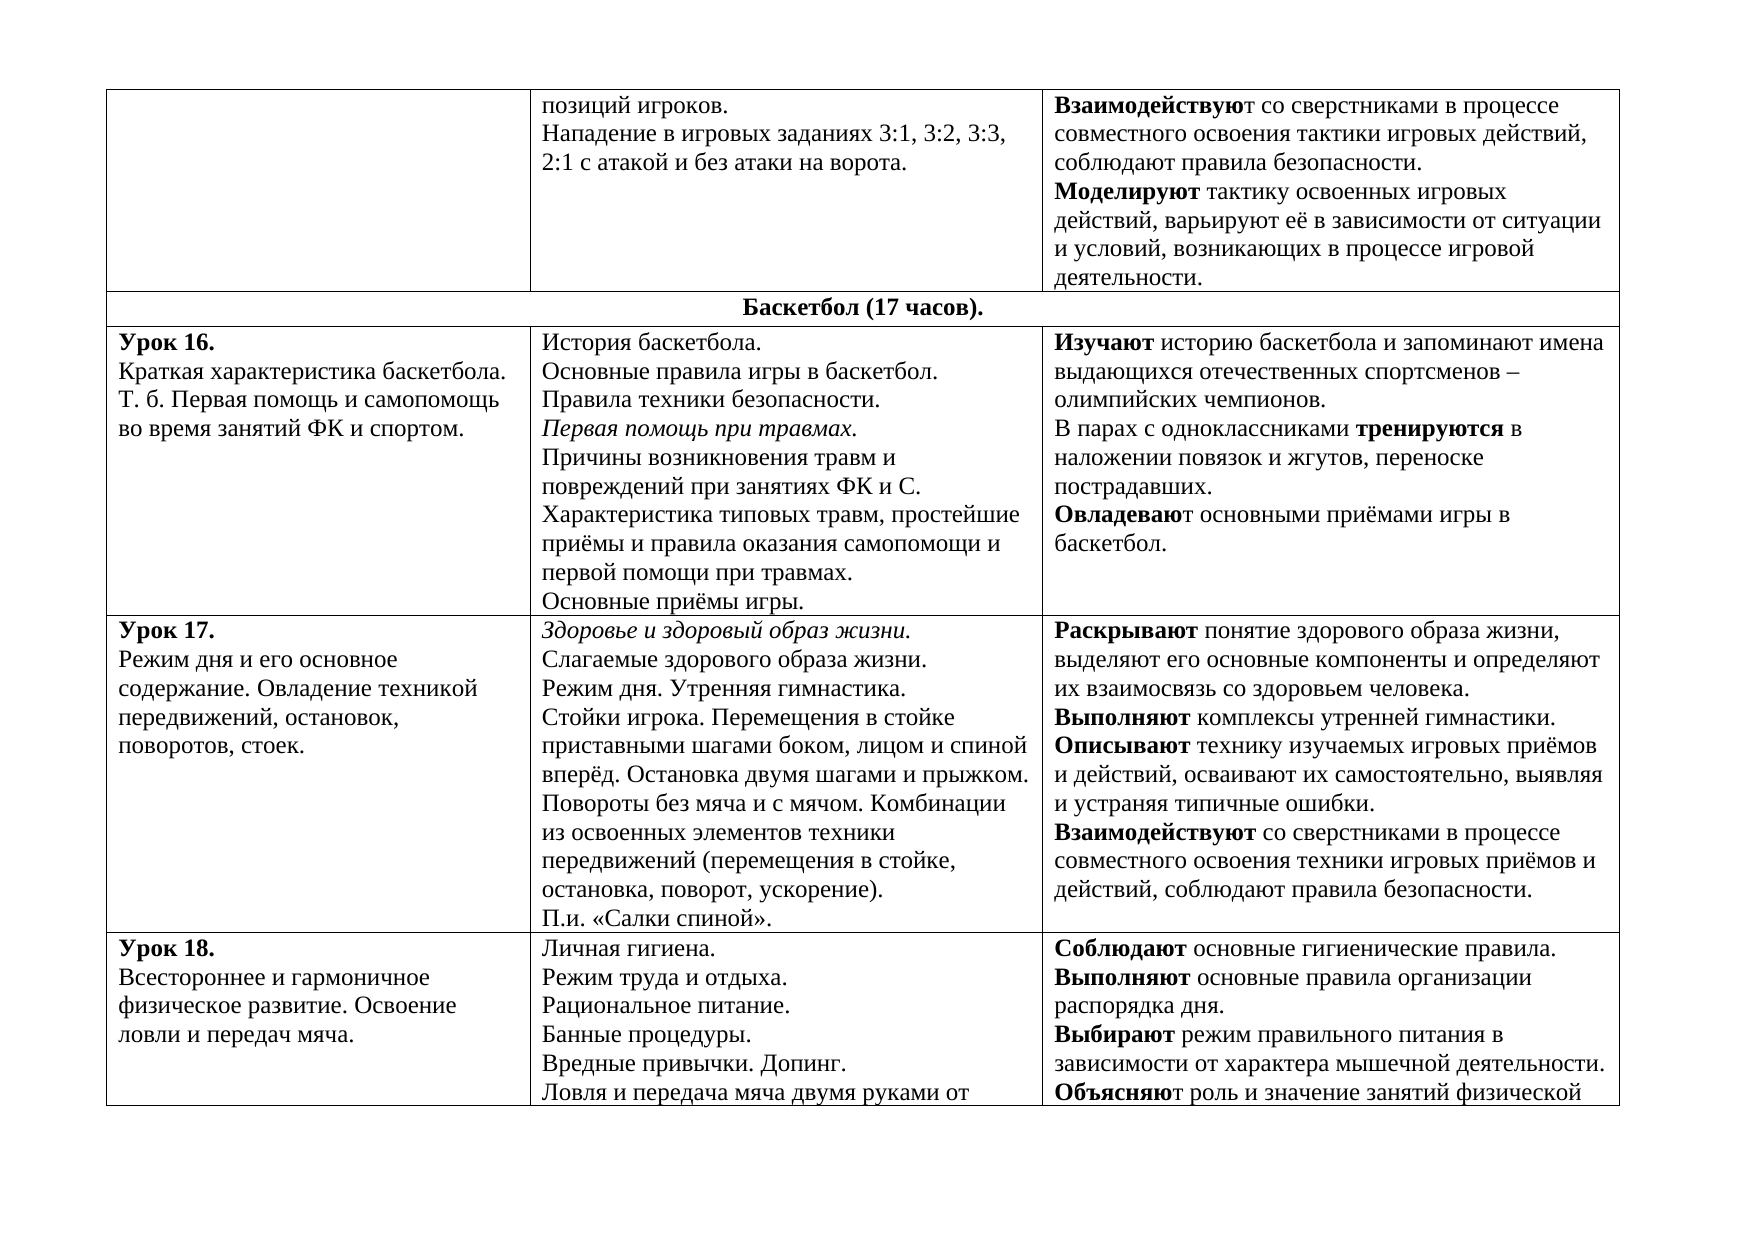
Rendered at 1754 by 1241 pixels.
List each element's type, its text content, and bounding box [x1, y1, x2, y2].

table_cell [107, 90, 530, 291]
table_cell Изучают историю баскетбола и запоминают имена выдающихся отечественных спортсменов – олимпийских чемпионов. В парах с одноклассниками тренируются в наложении повязок и жгутов, переноске пострадавших. Овладевают основными приёмами игры в баскетбол. [1043, 327, 1619, 614]
table_cell Здоровье и здоровый образ жизни. Слагаемые здорового образа жизни. Режим дня. Утренняя гимнастика. Стойки игрока. Перемещения в стойке приставными шагами боком, лицом и спиной вперёд. Остановка двумя шагами и прыжком. Повороты без мяча и с мячом. Комбинации из освоенных элементов техники передвижений (перемещения в стойке, остановка, поворот, ускорение). П.и. «Салки спиной». [531, 616, 1042, 932]
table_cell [1043, 933, 1619, 1105]
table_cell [1043, 90, 1619, 291]
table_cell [107, 933, 530, 1105]
table_cell Урок 16. Краткая характеристика баскетбола. Т. б. Первая помощь и самопомощь во время занятий ФК и спортом. [107, 327, 530, 614]
table_cell Урок 17. Режим дня и его основное содержание. Овладение техникой передвижений, остановок, поворотов, стоек. [107, 616, 530, 932]
table_cell Раскрывают понятие здорового образа жизни, выделяют его основные компоненты и определяют их взаимосвязь со здоровьем человека. Выполняют комплексы утренней гимнастики. Описывают технику изучаемых игровых приёмов и действий, осваивают их самостоятельно, выявляя и устраняя типичные ошибки. Взаимодействуют со сверстниками в процессе совместного освоения техники игровых приёмов и действий, соблюдают правила безопасности. [1043, 616, 1619, 932]
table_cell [531, 933, 1042, 1105]
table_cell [531, 90, 1042, 291]
table_cell Баскетбол (17 часов). [107, 292, 1619, 326]
table_cell История баскетбола. Основные правила игры в баскетбол. Правила техники безопасности. Первая помощь при травмах. Причины возникновения травм и повреждений при занятиях ФК и С. Характеристика типовых травм, простейшие приёмы и правила оказания самопомощи и первой помощи при травмах. Основные приёмы игры. [531, 327, 1042, 614]
